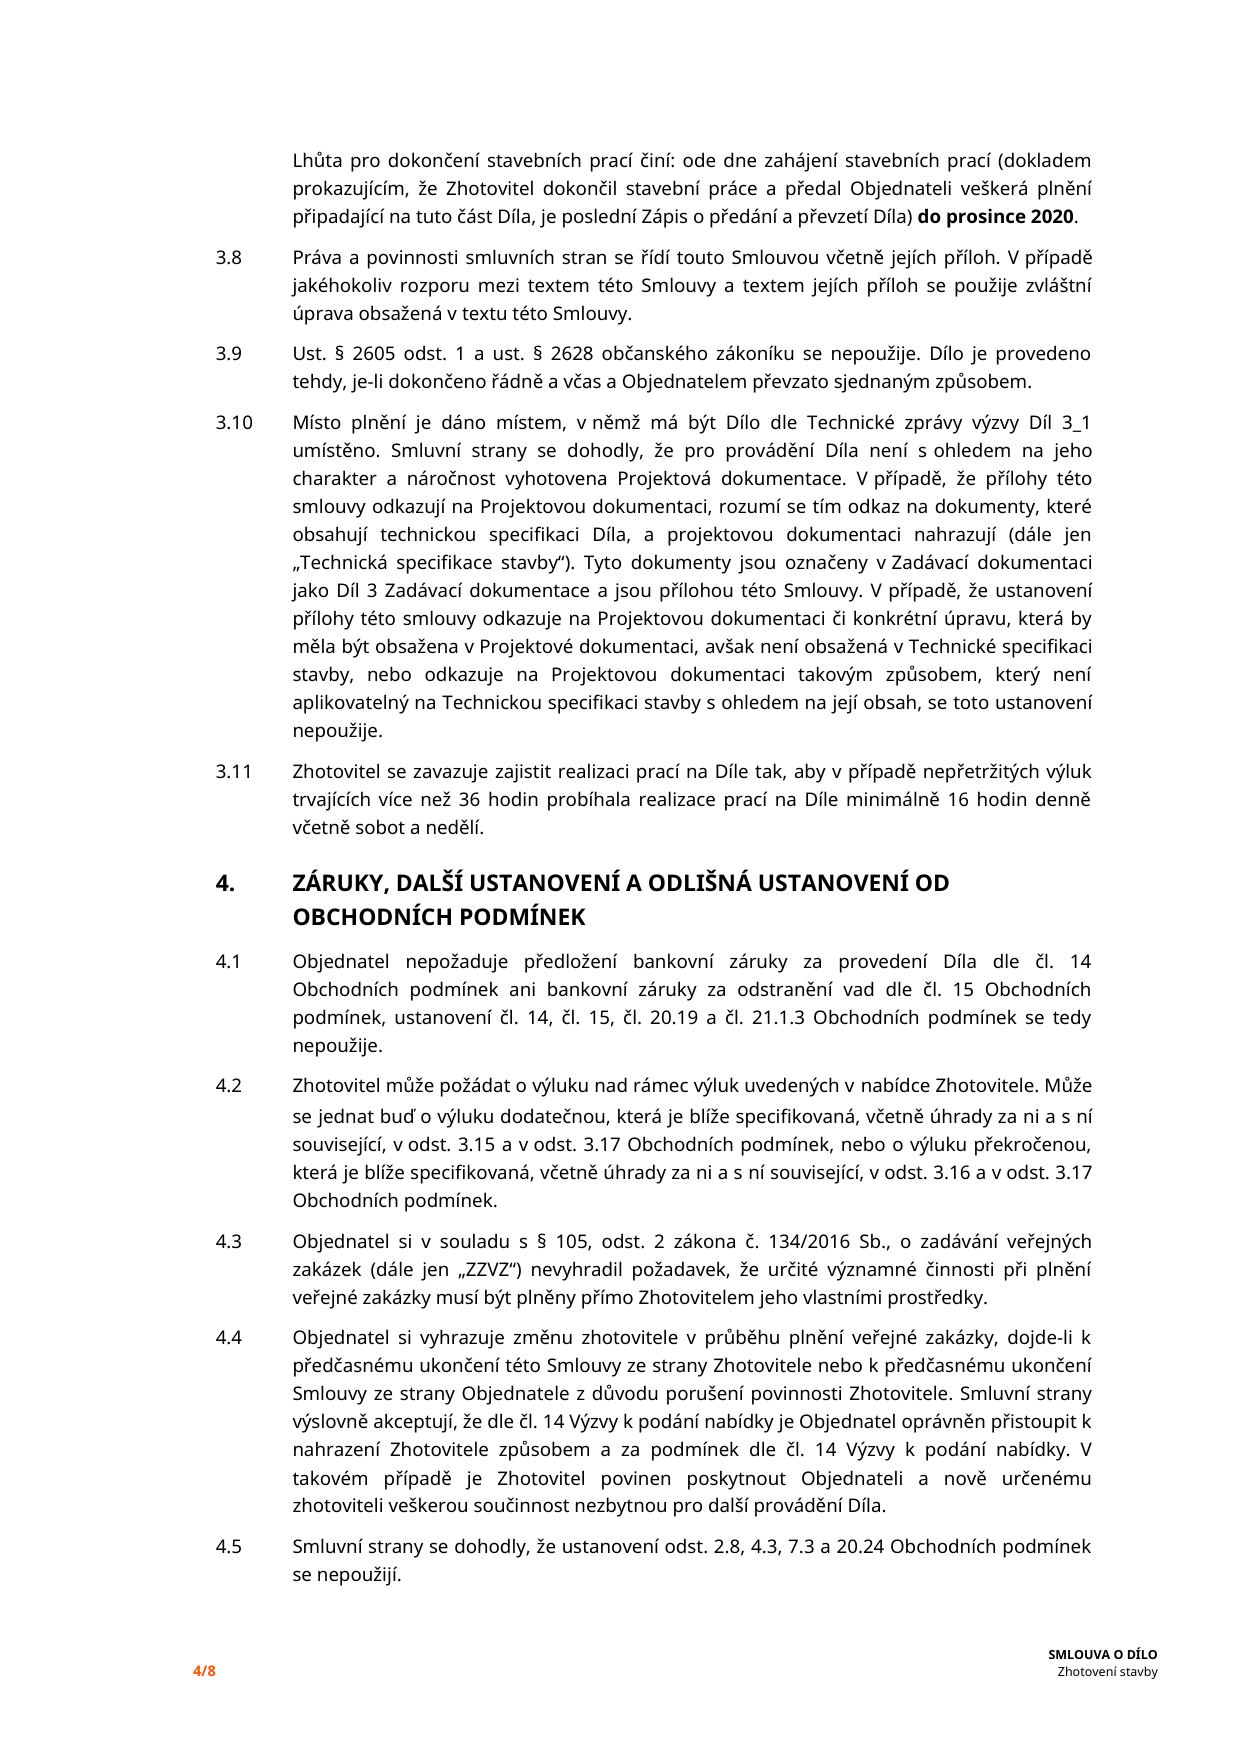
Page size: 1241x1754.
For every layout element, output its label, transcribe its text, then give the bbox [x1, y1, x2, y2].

text Objednatel nepožaduje předložení bankovní záruky za provedení Díla dle čl. 14 Obchodních podmínek ani bankovní záruky za odstranění vad dle čl. 15 Obchodních podmínek, ustanovení čl. 14, čl. 15, čl. 20.19 a čl. 21.1.3 Obchodních podmínek se tedy nepoužije. [216, 948, 1093, 1058]
text ZÁRUKY, DALŠÍ USTANOVENÍ A ODLIŠNÁ USTANOVENÍ OD OBCHODNÍCH PODMÍNEK [216, 867, 1093, 933]
text Objednatel si v souladu s § 105, odst. 2 zákona č. 134/2016 Sb., o zadávání veřejných zakázek (dále jen „ZZVZ“) nevyhradil požadavek, že určité významné činnosti při plnění veřejné zakázky musí být plněny přímo Zhotovitelem jeho vlastními prostředky. [216, 1228, 1093, 1310]
text Smluvní strany se dohodly, že ustanovení odst. 2.8, 4.3, 7.3 a 20.24 Obchodních podmínek se nepoužijí. [216, 1533, 1093, 1587]
text Ust. § 2605 odst. 1 a ust. § 2628 občanského zákoníku se nepoužije. Dílo je provedeno tehdy, je-li dokončeno řádně a včas a Objednatelem převzato sjednaným způsobem. [216, 341, 1093, 394]
text Lhůta pro dokončení stavebních prací činí: ode dne zahájení stavebních prací (dokladem prokazujícím, že Zhotovitel dokončil stavební práce a předal Objednateli veškerá plnění připadající na tuto část Díla, je poslední Zápis o předání a převzetí Díla) do prosince 2020. [292, 147, 1093, 229]
text Objednatel si vyhrazuje změnu zhotovitele v průběhu plnění veřejné zakázky, dojde-li k předčasnému ukončení této Smlouvy ze strany Zhotovitele nebo k předčasnému ukončení Smlouvy ze strany Objednatele z důvodu porušení povinnosti Zhotovitele. Smluvní strany výslovně akceptují, že dle čl. 14 Výzvy k podání nabídky je Objednatel oprávněn přistoupit k nahrazení Zhotovitele způsobem a za podmínek dle čl. 14 Výzvy k podání nabídky. V takovém případě je Zhotovitel povinen poskytnout Objednateli a nově určenému zhotoviteli veškerou součinnost nezbytnou pro další provádění Díla. [216, 1325, 1093, 1518]
text Zhotovitel se zavazuje zajistit realizaci prací na Díle tak, aby v případě nepřetržitých výluk trvajících více než 36 hodin probíhala realizace prací na Díle minimálně 16 hodin denně včetně sobot a nedělí. [216, 758, 1093, 839]
text Práva a povinnosti smluvních stran se řídí touto Smlouvou včetně jejích příloh. V případě jakéhokoliv rozporu mezi textem této Smlouvy a textem jejích příloh se použije zvláštní úprava obsažená v textu této Smlouvy. [216, 244, 1093, 326]
text Zhotovitel může požádat o výluku nad rámec výluk uvedených v nabídce Zhotovitele. Může se jednat buď o výluku dodatečnou, která je blíže specifikovaná, včetně úhrady za ni a s ní související, v odst. 3.15 a v odst. 3.17 Obchodních podmínek, nebo o výluku překročenou, která je blíže specifikovaná, včetně úhrady za ni a s ní související, v odst. 3.16 a v odst. 3.17 Obchodních podmínek. [216, 1073, 1093, 1213]
text Místo plnění je dáno místem, v němž má být Dílo dle Technické zprávy výzvy Díl 3_1 umístěno. Smluvní strany se dohodly, že pro provádění Díla není s ohledem na jeho charakter a náročnost vyhotovena Projektová dokumentace. V případě, že přílohy této smlouvy odkazují na Projektovou dokumentaci, rozumí se tím odkaz na dokumenty, které obsahují technickou specifikaci Díla, a projektovou dokumentaci nahrazují (dále jen „Technická specifikace stavby“). Tyto dokumenty jsou označeny v Zadávací dokumentaci jako Díl 3 Zadávací dokumentace a jsou přílohou této Smlouvy. V případě, že ustanovení přílohy této smlouvy odkazuje na Projektovou dokumentaci či konkrétní úpravu, která by měla být obsažena v Projektové dokumentaci, avšak není obsažená v Technické specifikaci stavby, nebo odkazuje na Projektovou dokumentaci takovým způsobem, který není aplikovatelný na Technickou specifikaci stavby s ohledem na její obsah, se toto ustanovení nepoužije. [216, 409, 1093, 743]
